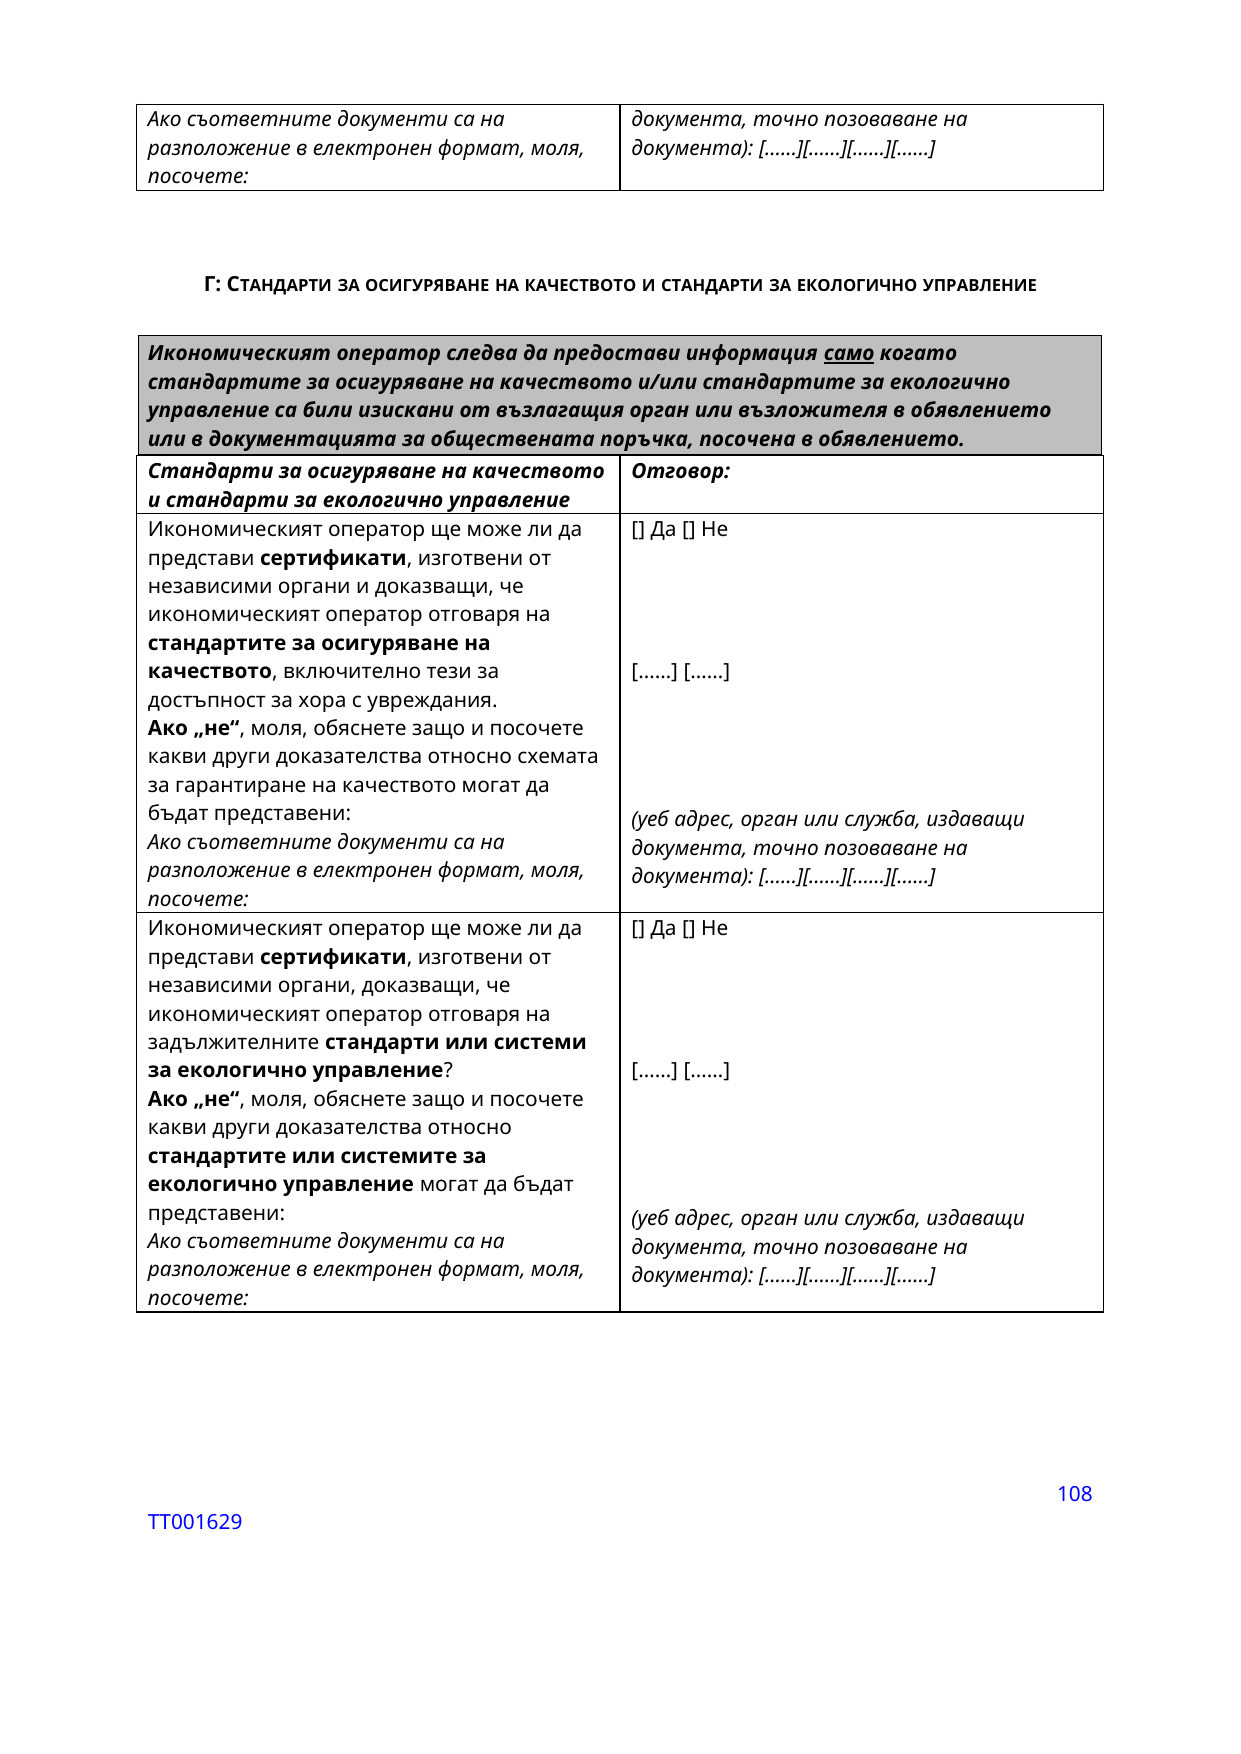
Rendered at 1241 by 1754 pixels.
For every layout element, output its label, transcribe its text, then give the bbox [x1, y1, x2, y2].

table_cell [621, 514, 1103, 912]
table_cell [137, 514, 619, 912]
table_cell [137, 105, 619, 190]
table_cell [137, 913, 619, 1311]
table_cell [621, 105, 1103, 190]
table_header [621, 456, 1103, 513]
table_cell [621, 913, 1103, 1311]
text Икономическият оператор следва да предостави информация само когато стандартите за осигуряване на качеството и/или стандартите за екологично управление са били изискани от възлагащия орган или възложителя в обявлението или в документацията за обществената поръчка, посочена в обявлението. [139, 336, 1101, 454]
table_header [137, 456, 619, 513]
text Г: Стандарти за осигуряване на качеството и стандарти за екологично управление [148, 269, 1092, 298]
